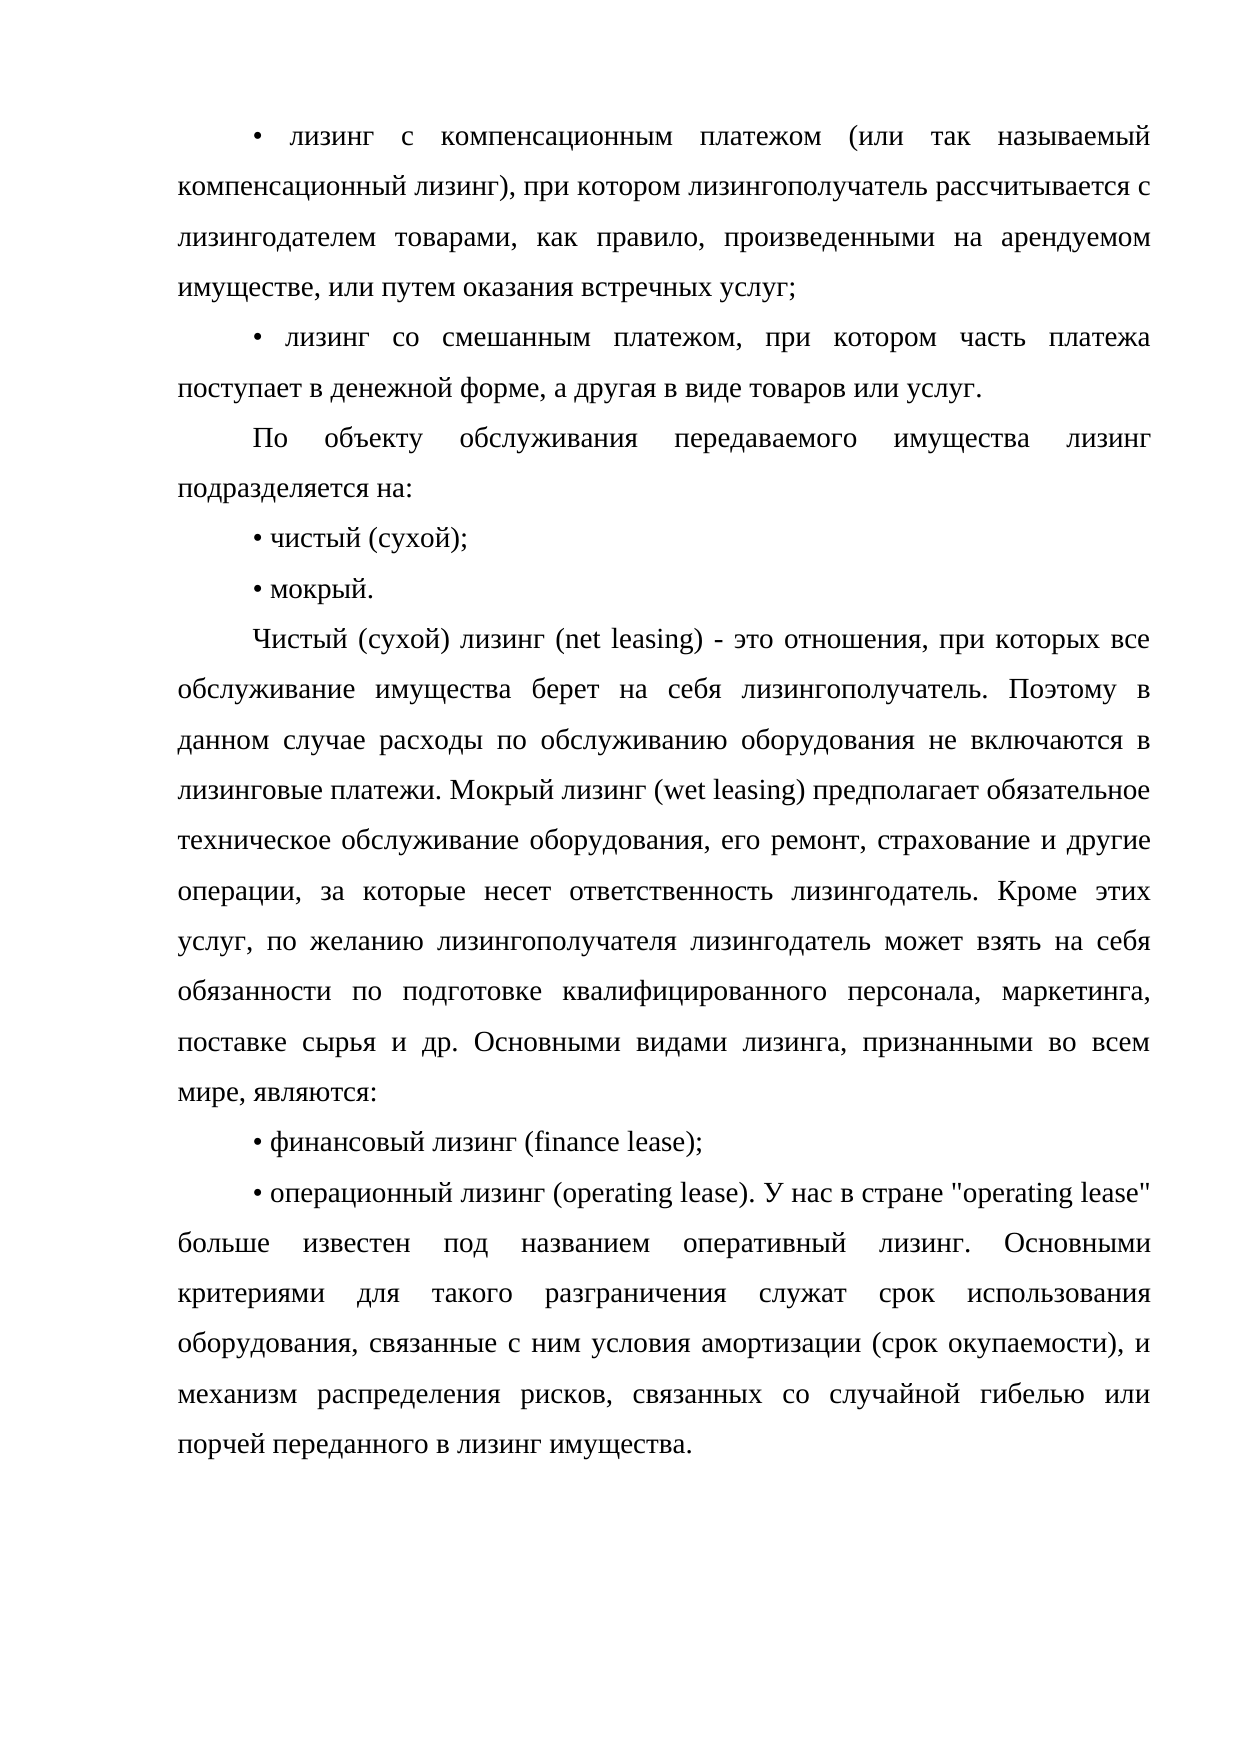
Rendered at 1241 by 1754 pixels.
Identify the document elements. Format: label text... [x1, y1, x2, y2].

text По объекту обслуживания передаваемого имущества лизинг подразделяется на: [177, 420, 1152, 504]
text Чистый (сухой) лизинг (net leasing) - это отношения, при которых все обслуживание имущества берет на себя лизингополучатель. Поэтому в данном случае расходы по обслуживанию оборудования не включаются в лизинговые платежи. Мокрый лизинг (wet leasing) предполагает обязательное техническое обслуживание оборудования, его ремонт, страхование и другие операции, за которые несет ответственность лизингодатель. Кроме этих услуг, по желанию лизингополучателя лизингодатель может взять на себя обязанности по подготовке квалифицированного персонала, маркетинга, поставке сырья и др. Основными видами лизинга, признанными во всем мире, являются: [177, 621, 1152, 1108]
text • лизинг со смешанным платежом, при котором часть платежа поступает в денежной форме, а другая в виде товаров или услуг. [177, 319, 1152, 403]
text • финансовый лизинг (finance lease); [177, 1124, 1152, 1158]
text • чистый (сухой); [177, 521, 1152, 554]
text • мокрый. [177, 571, 1152, 604]
text • лизинг с компенсационным платежом (или так называемый компенсационный лизинг), при котором лизингополучатель рассчитывается с лизингодателем товарами, как правило, произведенными на арендуемом имуществе, или путем оказания встречных услуг; [177, 118, 1152, 303]
text • операционный лизинг (operating lease). У нас в стране "operating lease" больше известен под названием оперативный лизинг. Основными критериями для такого разграничения служат срок использования оборудования, связанные с ним условия амортизации (срок окупаемости), и механизм распределения рисков, связанных со случайной гибелью или порчей переданного в лизинг имущества. [177, 1175, 1152, 1460]
